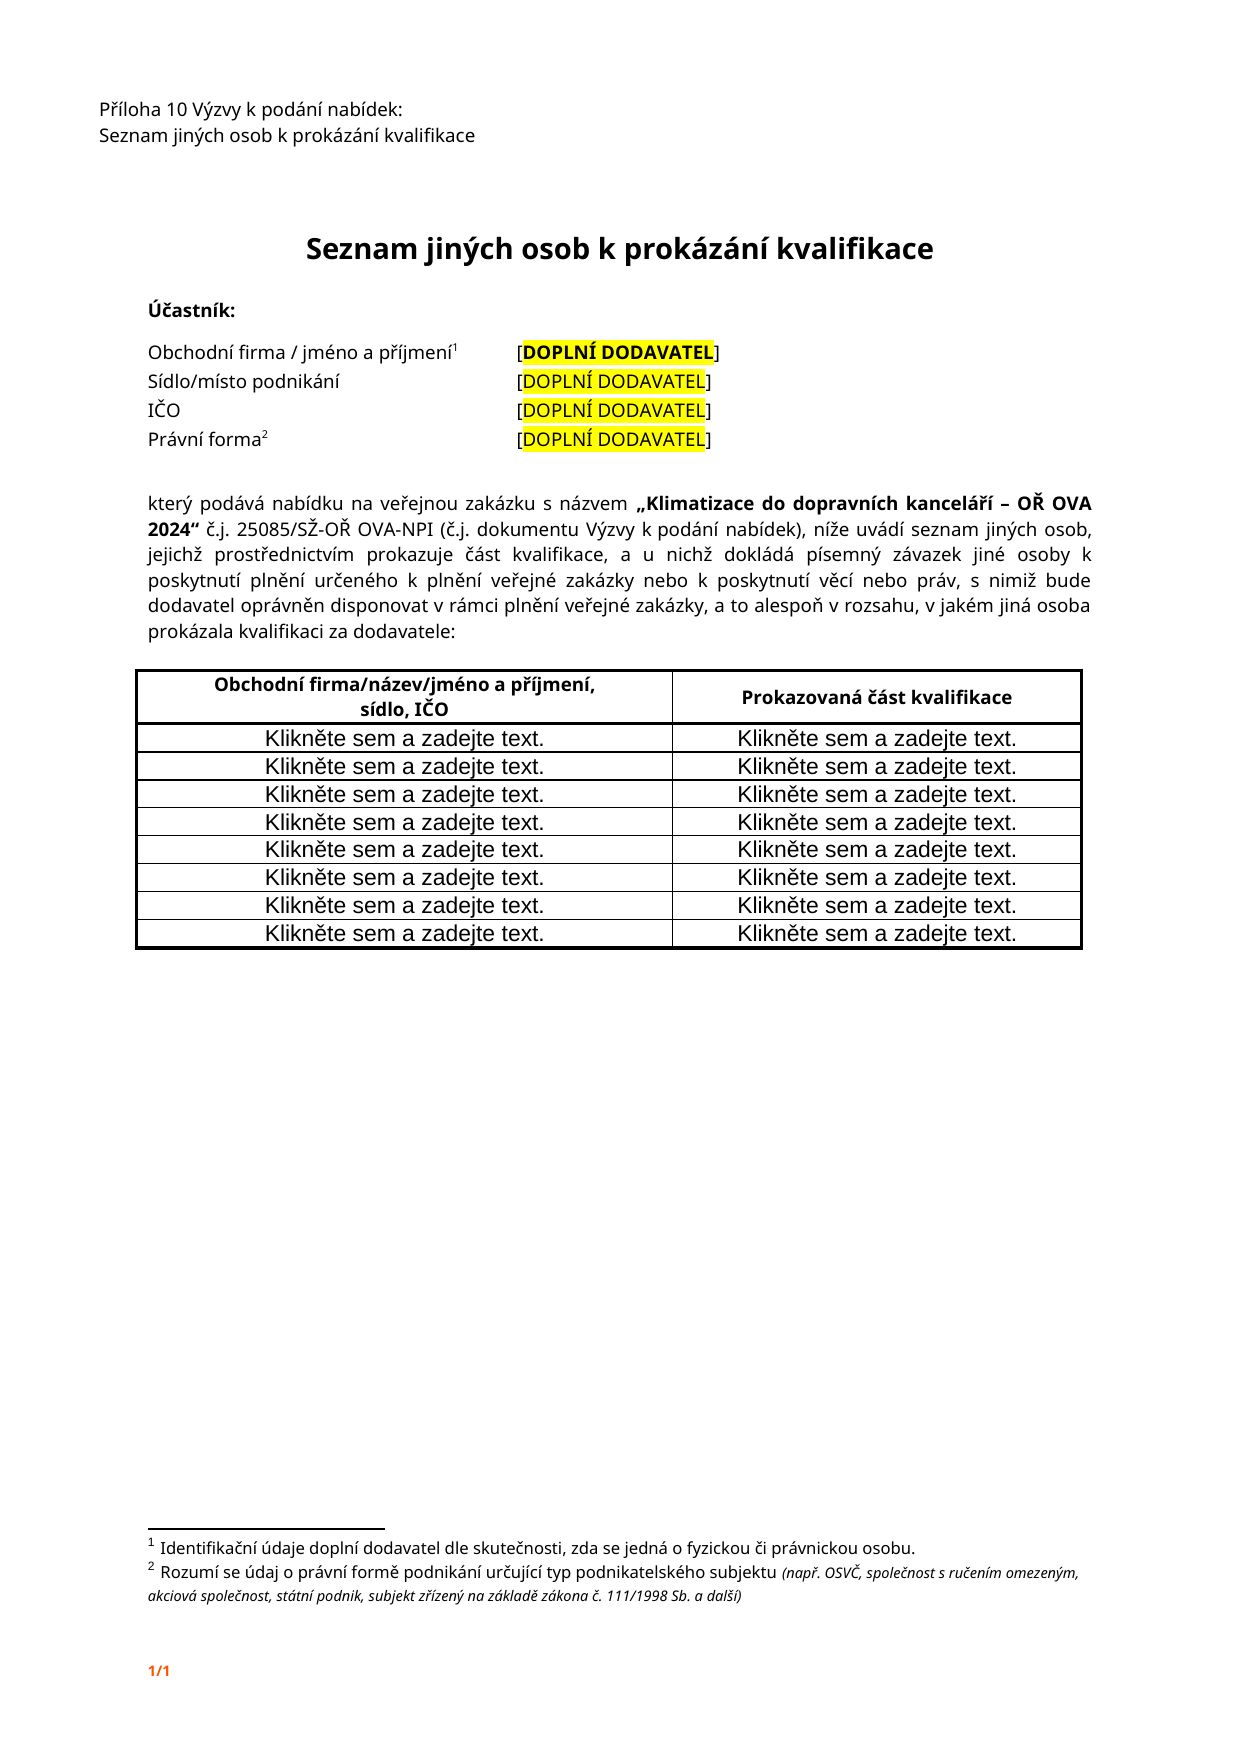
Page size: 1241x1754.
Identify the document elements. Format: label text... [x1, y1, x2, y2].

text Právní forma [148, 423, 1093, 452]
text Účastník: [148, 293, 1093, 324]
table_header Obchodní firma/název/jméno a příjmení, sídlo, IČO [138, 672, 672, 722]
text Obchodní firma / jméno a příjmení [148, 336, 1093, 365]
table_header Prokazovaná část kvalifikace [673, 672, 1080, 722]
text Sídlo/místo podnikání [DOPLNÍ DODAVATEL] [148, 365, 1093, 394]
text IČO [148, 394, 1093, 423]
title Seznam jiných osob k prokázání kvalifikace [148, 228, 1093, 268]
text který podává nabídku na veřejnou zakázku s názvem „Klimatizace do dopravních kanceláří – OŘ OVA 2024“ č.j. 25085/SŽ-OŘ OVA-NPI (č.j. dokumentu Výzvy k podání nabídek), níže uvádí seznam jiných osob, jejichž prostřednictvím prokazuje část kvalifikace, a u nichž dokládá písemný závazek jiné osoby k poskytnutí plnění určeného k plnění veřejné zakázky nebo k poskytnutí věcí nebo práv, s nimiž bude dodavatel oprávněn disponovat v rámci plnění veřejné zakázky, a to alespoň v rozsahu, v jakém jiná osoba prokázala kvalifikaci za dodavatele: [148, 490, 1093, 643]
